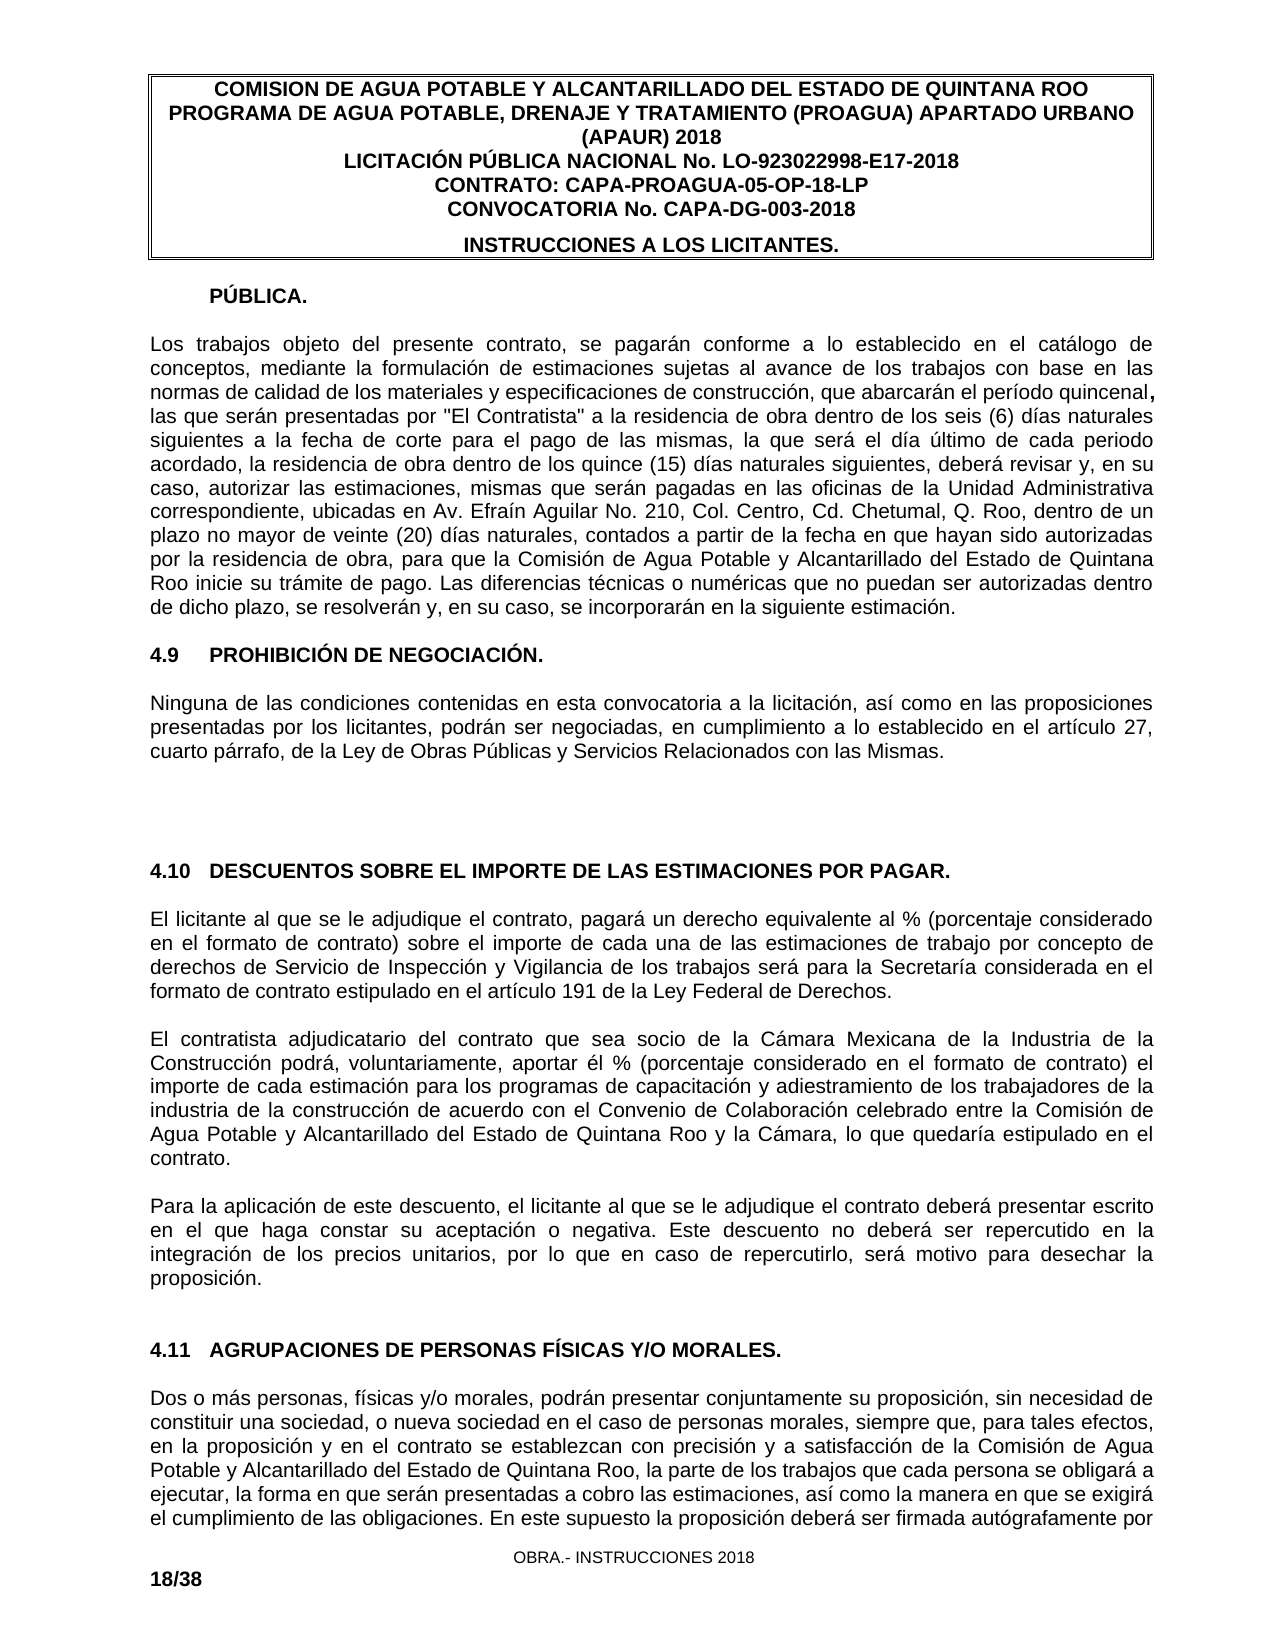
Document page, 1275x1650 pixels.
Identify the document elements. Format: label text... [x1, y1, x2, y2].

text 4.11 AGRUPACIONES DE PERSONAS FÍSICAS Y/O MORALES. [150, 1338, 1155, 1362]
text Para la aplicación de este descuento, el licitante al que se le adjudique el contrato deberá presentar escrito en el que haga constar su aceptación o negativa. Este descuento no deberá ser repercutido en la integración de los precios unitarios, por lo que en caso de repercutirlo, será motivo para desechar la proposición. [150, 1194, 1155, 1290]
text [150, 1386, 1155, 1529]
text 4.9 PROHIBICIÓN DE NEGOCIACIÓN. [150, 643, 1155, 667]
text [150, 284, 1155, 308]
text 4.10 DESCUENTOS SOBRE EL IMPORTE DE LAS ESTIMACIONES POR PAGAR. [150, 859, 1155, 883]
text El licitante al que se le adjudique el contrato, pagará un derecho equivalente al % (porcentaje considerado en el formato de contrato) sobre el importe de cada una de las estimaciones de trabajo por concepto de derechos de Servicio de Inspección y Vigilancia de los trabajos será para la Secretaría considerada en el formato de contrato estipulado en el artículo 191 de la Ley Federal de Derechos. [150, 907, 1155, 1002]
text El contratista adjudicatario del contrato que sea socio de la Cámara Mexicana de la Industria de la Construcción podrá, voluntariamente, aportar él % (porcentaje considerado en el formato de contrato) el importe de cada estimación para los programas de capacitación y adiestramiento de los trabajadores de la industria de la construcción de acuerdo con el Convenio de Colaboración celebrado entre la Comisión de Agua Potable y Alcantarillado del Estado de Quintana Roo y la Cámara, lo que quedaría estipulado en el contrato. [150, 1026, 1155, 1170]
text Los trabajos objeto del presente contrato, se pagarán conforme a lo establecido en el catálogo de conceptos, mediante la formulación de estimaciones sujetas al avance de los trabajos con base en las normas de calidad de los materiales y especificaciones de construcción, que abarcarán el período quincenal, las que serán presentadas por "El Contratista" a la residencia de obra dentro de los seis (6) días naturales siguientes a la fecha de corte para el pago de las mismas, la que será el día último de cada periodo acordado, la residencia de obra dentro de los quince (15) días naturales siguientes, deberá revisar y, en su caso, autorizar las estimaciones, mismas que serán pagadas en las oficinas de la Unidad Administrativa correspondiente, ubicadas en Av. Efraín Aguilar No. 210, Col. Centro, Cd. Chetumal, Q. Roo, dentro de un plazo no mayor de veinte (20) días naturales, contados a partir de la fecha en que hayan sido autorizadas por la residencia de obra, para que la Comisión de Agua Potable y Alcantarillado del Estado de Quintana Roo inicie su trámite de pago. Las diferencias técnicas o numéricas que no puedan ser autorizadas dentro de dicho plazo, se resolverán y, en su caso, se incorporarán en la siguiente estimación. [150, 332, 1155, 619]
text Ninguna de las condiciones contenidas en esta convocatoria a la licitación, así como en las proposiciones presentadas por los licitantes, podrán ser negociadas, en cumplimiento a lo establecido en el artículo 27, cuarto párrafo, de la Ley de Obras Públicas y Servicios Relacionados con las Mismas. [150, 691, 1155, 763]
